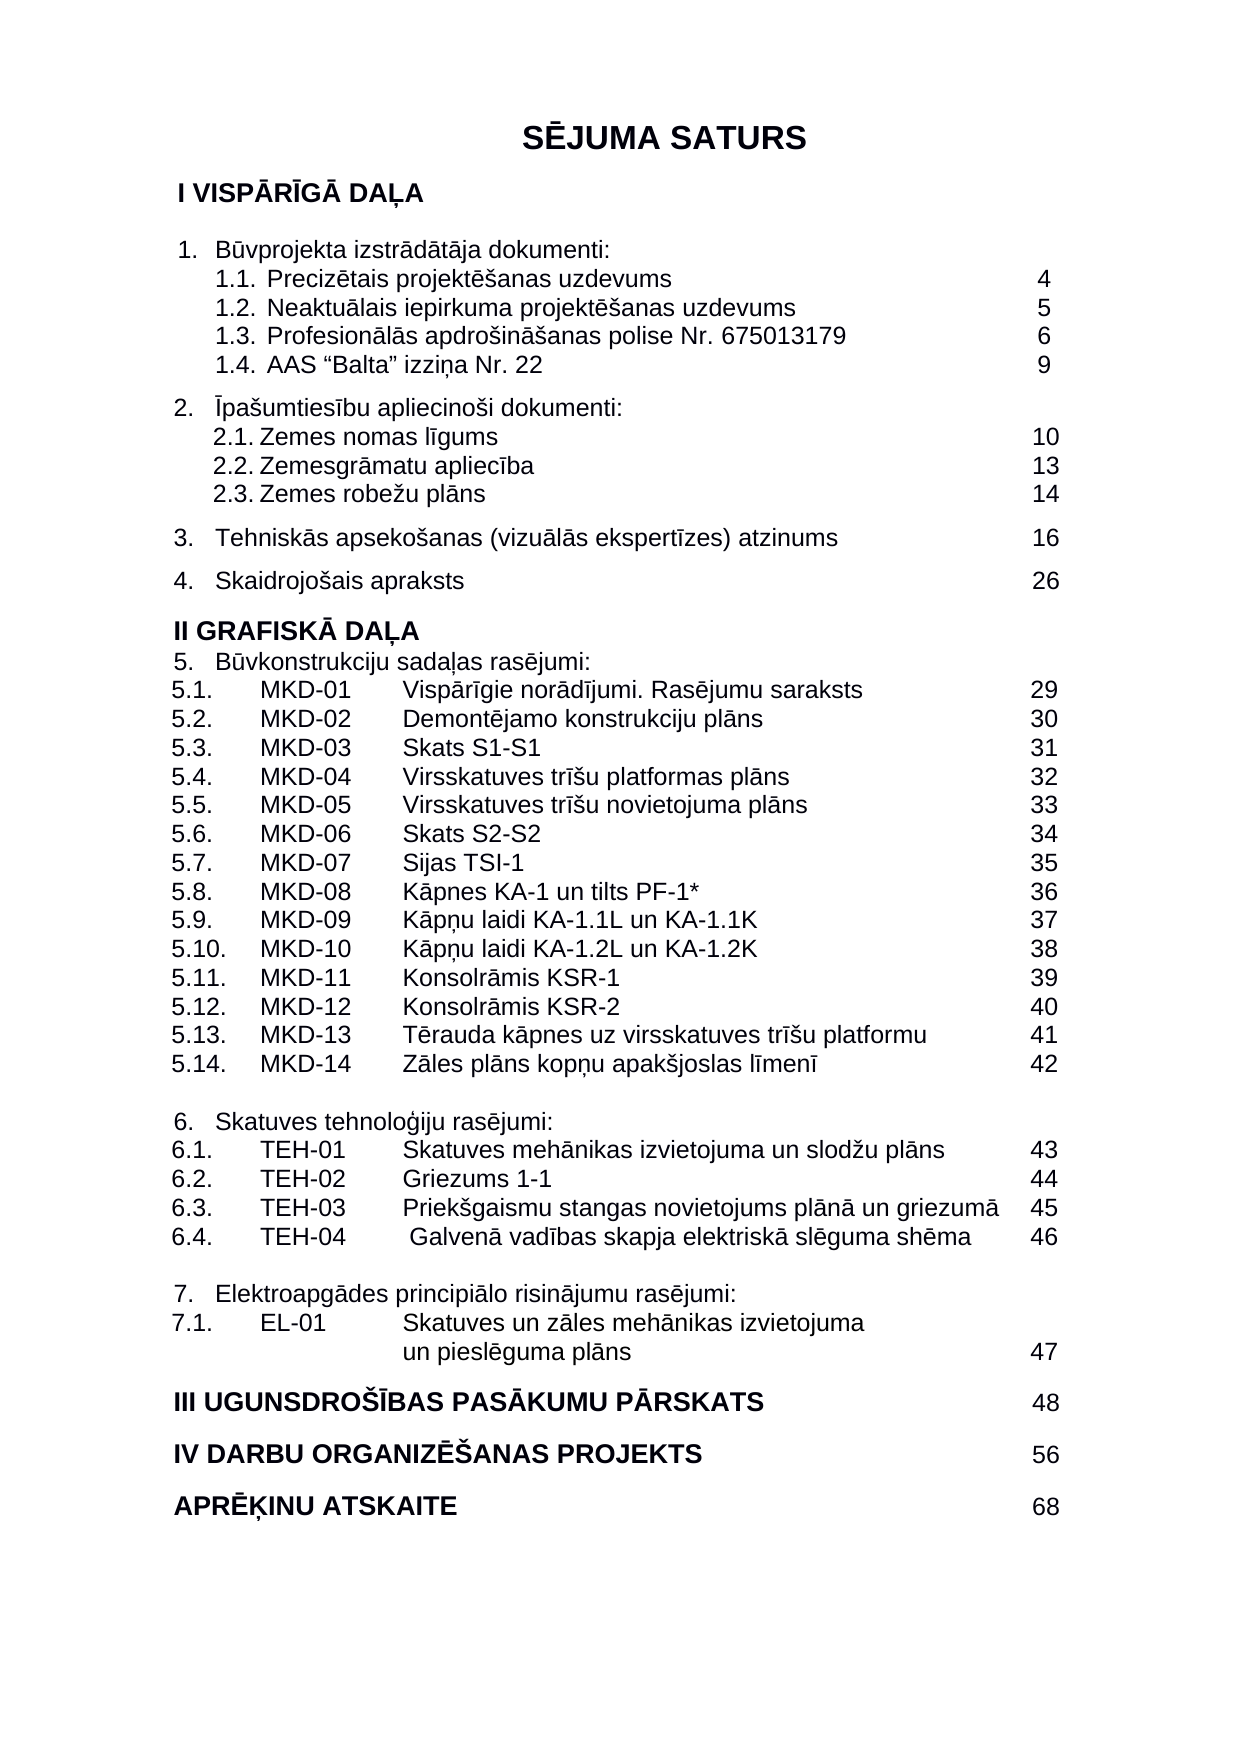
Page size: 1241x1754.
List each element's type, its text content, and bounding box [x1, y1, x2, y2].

subtitle SĒJUMA SATURS [177, 118, 1152, 157]
list MKD-03 Skats S1-S1 31 [171, 733, 1152, 761]
list MKD-04 Virsskatuves trīšu platformas plāns 32 [171, 761, 1152, 790]
subtitle III UGUNSDROŠĪBAS PASĀKUMU PĀRSKATS 48 [173, 1386, 1152, 1417]
list TEH-04 Galvenā vadības skapja elektriskā slēguma shēma 46 [171, 1221, 1152, 1250]
subtitle APRĒĶINU ATSKAITE 68 [173, 1490, 1152, 1521]
list un pieslēguma plāns 47 [252, 1336, 1152, 1365]
list TEH-02 Griezums 1-1 44 [171, 1164, 1152, 1193]
list MKD-14 Zāles plāns kopņu apakšjoslas līmenī 42 [171, 1049, 1152, 1078]
list Skaidrojošais apraksts 26 [173, 566, 1152, 594]
list MKD-09 Kāpņu laidi KA-1.1L un KA-1.1K 37 [171, 905, 1152, 934]
subtitle IV DARBU ORGANIZĒŠANAS PROJEKTS 56 [173, 1438, 1152, 1469]
list EL-01 Skatuves un zāles mehānikas izvietojuma [171, 1308, 1152, 1336]
list Īpašumtiesību apliecinoši dokumenti: [173, 393, 1152, 422]
list MKD-12 Konsolrāmis KSR-2 40 [171, 991, 1152, 1020]
list MKD-02 Demontējamo konstrukciju plāns 30 [171, 704, 1152, 733]
list TEH-01 Skatuves mehānikas izvietojuma un slodžu plāns 43 [171, 1135, 1152, 1164]
subtitle I VISPĀRĪGĀ DAĻA [177, 177, 1152, 209]
list Skatuves tehnoloģiju rasējumi: [173, 1106, 1152, 1135]
list Zemes robežu plāns 14 [213, 479, 1152, 508]
list MKD-10 Kāpņu laidi KA-1.2L un KA-1.2K 38 [171, 934, 1152, 963]
list Neaktuālais iepirkuma projektēšanas uzdevums 5 [215, 292, 1152, 321]
list MKD-05 Virsskatuves trīšu novietojuma plāns 33 [171, 790, 1152, 819]
list Būvkonstrukciju sadaļas rasējumi: [173, 646, 1152, 675]
list Elektroapgādes principiālo risinājumu rasējumi: [173, 1279, 1152, 1308]
list Būvprojekta izstrādātāja dokumenti: [177, 235, 1152, 264]
list MKD-08 Kāpnes KA-1 un tilts PF-1* 36 [171, 876, 1152, 905]
list Tehniskās apsekošanas (vizuālās ekspertīzes) atzinums 16 [173, 522, 1152, 551]
list MKD-01 Vispārīgie norādījumi. Rasējumu saraksts 29 [171, 675, 1152, 704]
list Precizētais projektēšanas uzdevums 4 [215, 264, 1152, 292]
list AAS “Balta” izziņa Nr. 22 9 [215, 350, 1152, 379]
list MKD-06 Skats S2-S2 34 [171, 819, 1152, 848]
list MKD-13 Tērauda kāpnes uz virsskatuves trīšu platformu 41 [171, 1020, 1152, 1049]
list MKD-11 Konsolrāmis KSR-1 39 [171, 963, 1152, 991]
list MKD-07 Sijas TSI-1 35 [171, 848, 1152, 876]
subtitle II GRAFISKĀ DAĻA [173, 615, 1152, 646]
list Zemesgrāmatu apliecība 13 [213, 451, 1152, 479]
list Profesionālās apdrošināšanas polise Nr. 675013179 6 [215, 321, 1152, 350]
list TEH-03 Priekšgaismu stangas novietojums plānā un griezumā 45 [171, 1193, 1152, 1221]
list Zemes nomas līgums 10 [213, 422, 1152, 451]
